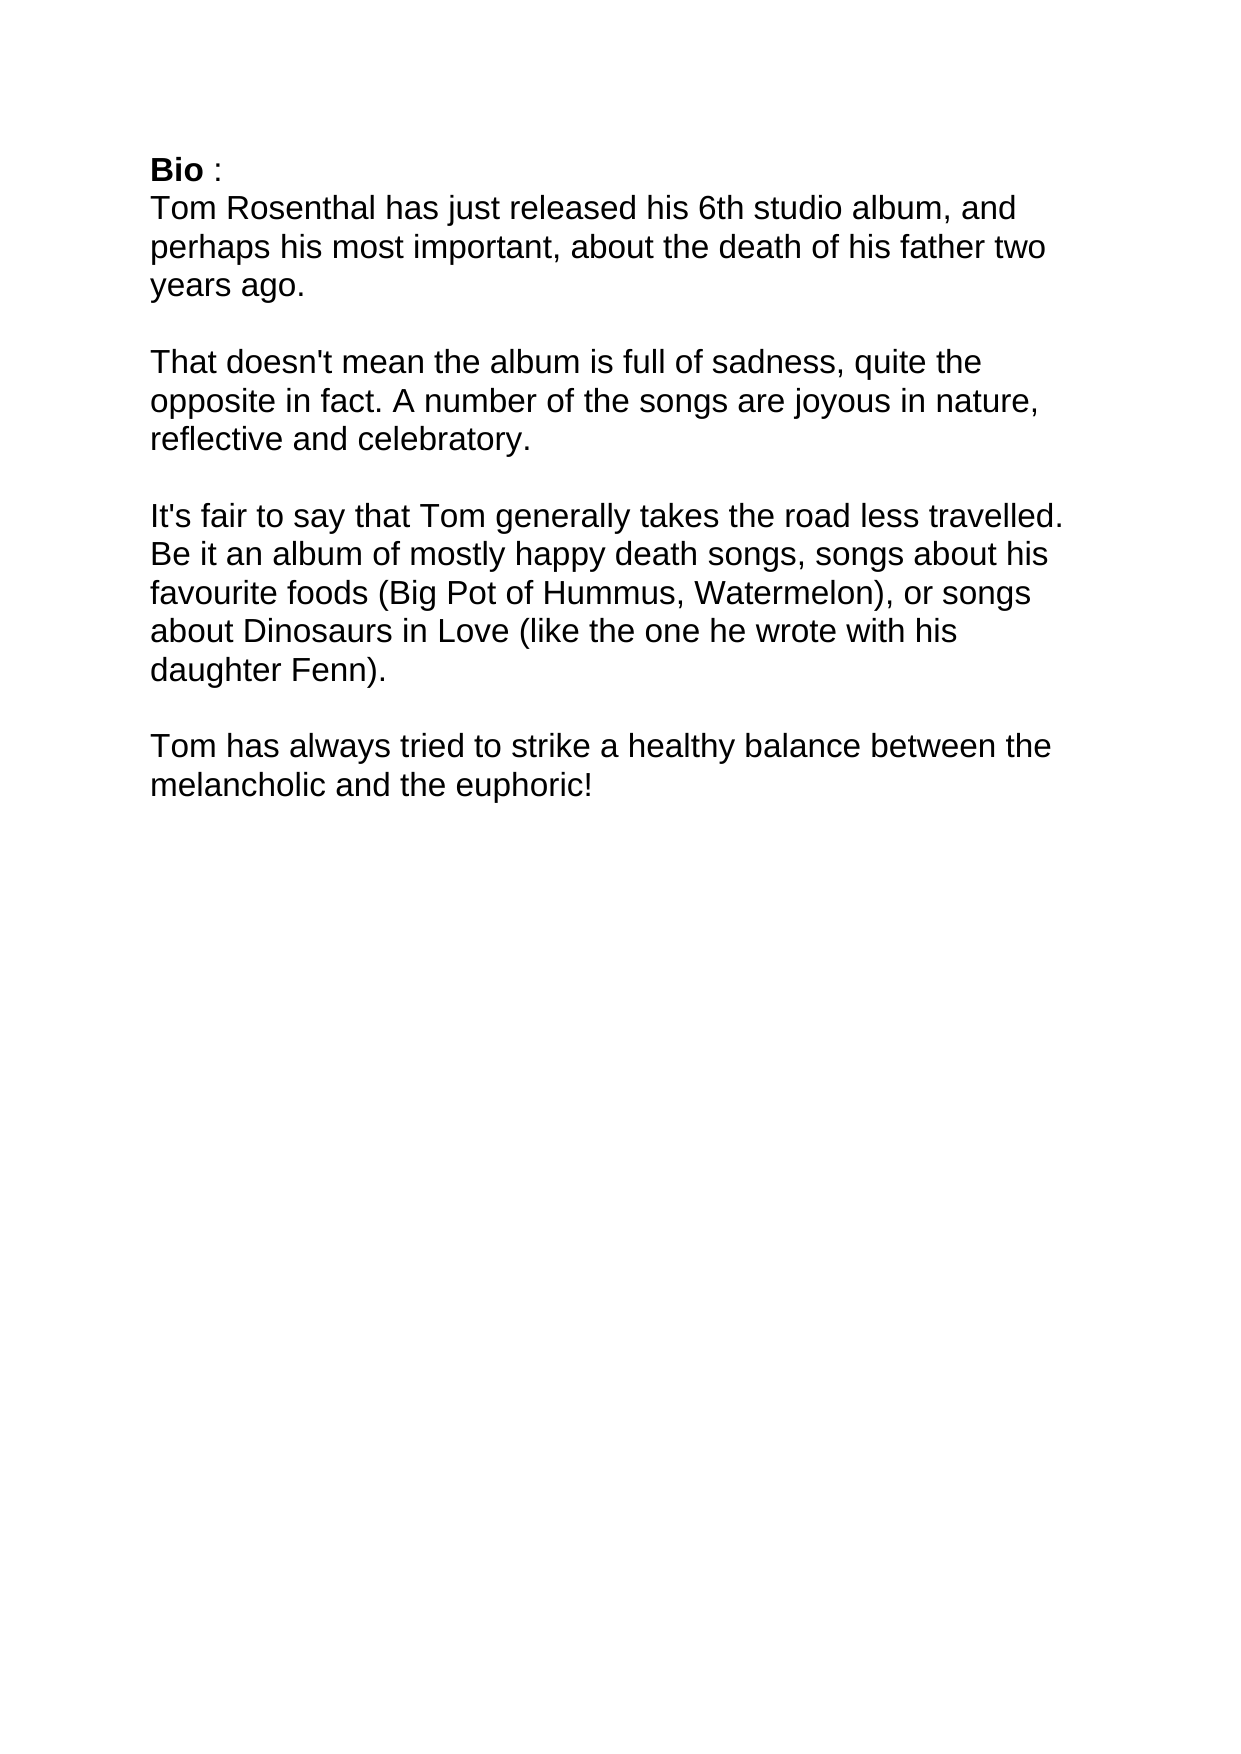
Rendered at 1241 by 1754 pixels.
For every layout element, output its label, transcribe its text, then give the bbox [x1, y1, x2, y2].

text Tom Rosenthal has just released his 6th studio album, and perhaps his most important, about the death of his father two years ago. [150, 188, 1090, 304]
text Tom has always tried to strike a healthy balance between the melancholic and the euphoric! [150, 727, 1090, 803]
text Bio : [150, 150, 1090, 188]
text It's fair to say that Tom generally takes the road less travelled. Be it an album of mostly happy death songs, songs about his favourite foods (Big Pot of Hummus, Watermelon), or songs about Dinosaurs in Love (like the one he wrote with his daughter Fenn). [150, 496, 1090, 688]
text That doesn't mean the album is full of sadness, quite the opposite in fact. A number of the songs are joyous in nature, reflective and celebratory. [150, 342, 1090, 457]
